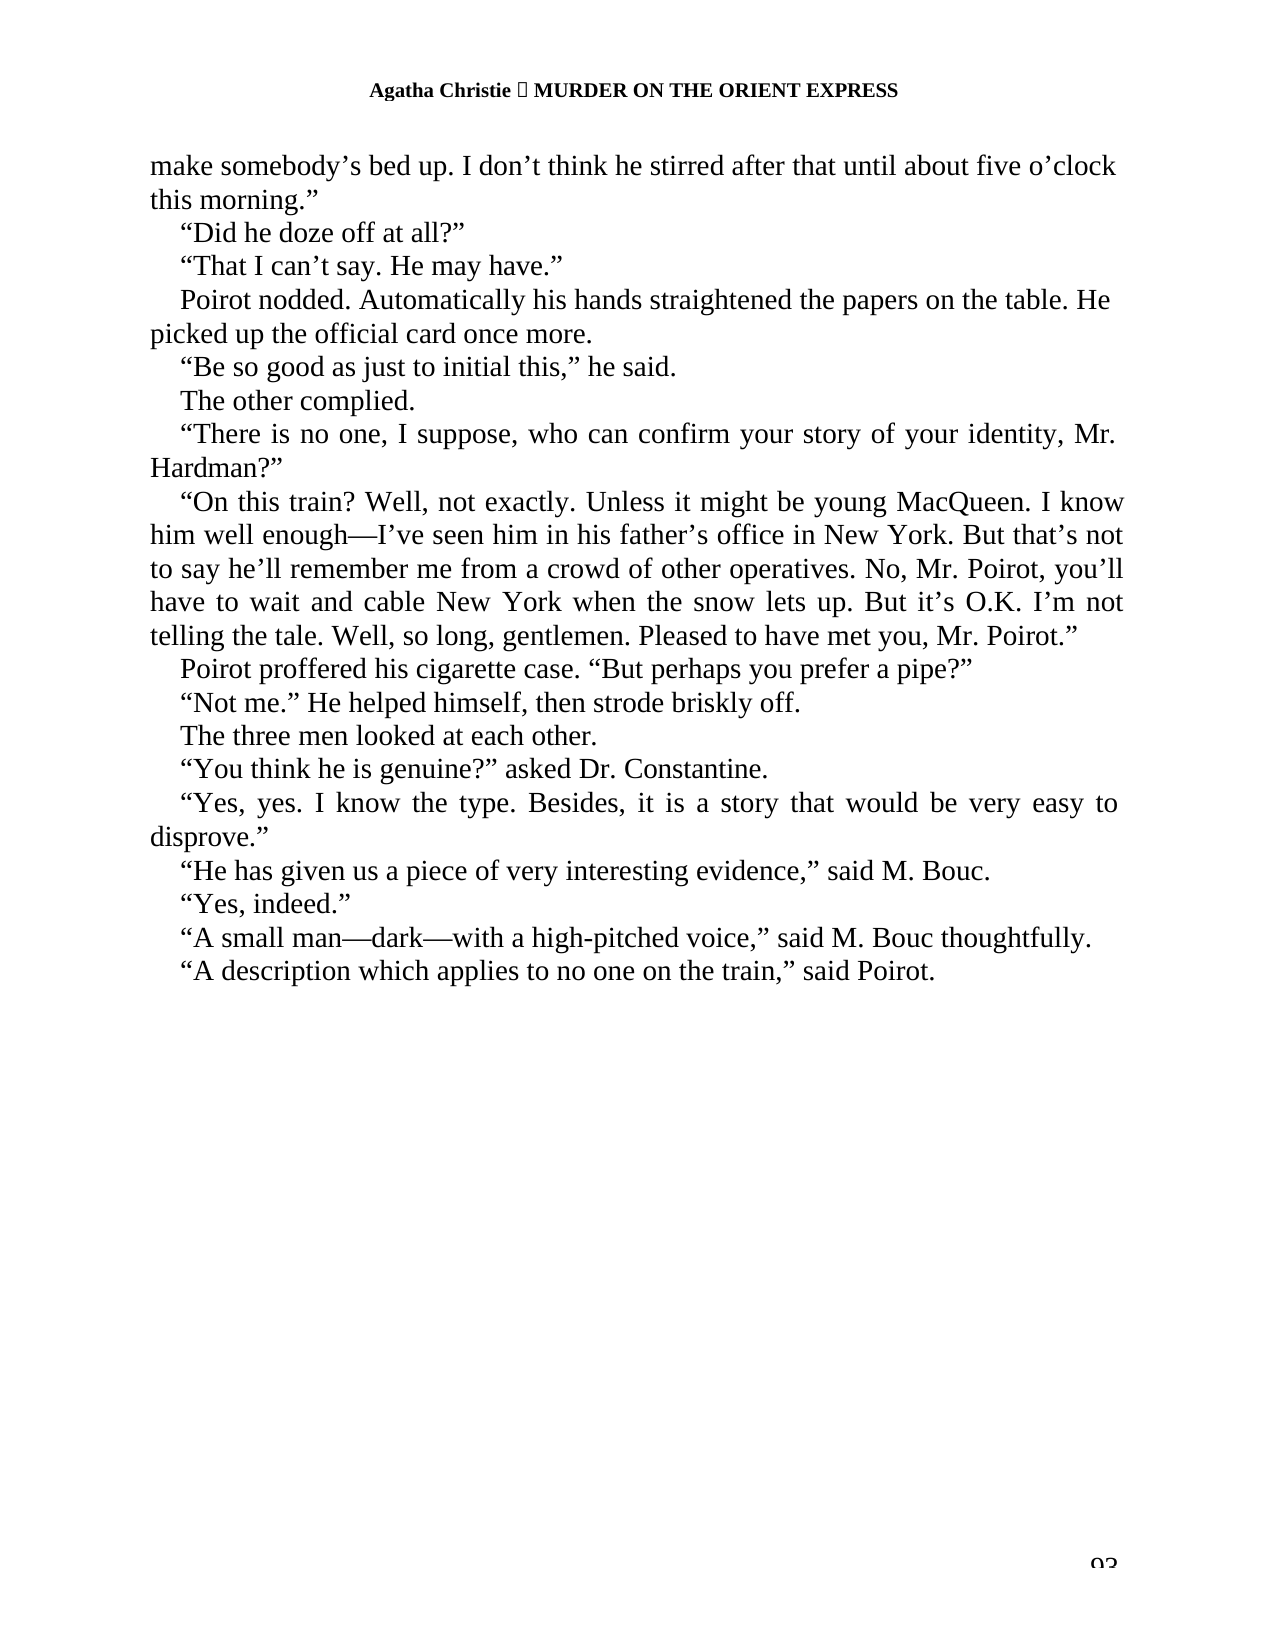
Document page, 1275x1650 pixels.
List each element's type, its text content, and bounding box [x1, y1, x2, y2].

text Poirot nodded. Automatically his hands straightened the papers on the table. He picked up the official card once more. [150, 282, 1137, 349]
text make somebody’s bed up. I don’t think he stirred after that until about five o’clock this morning.” [150, 148, 1127, 215]
text “He has given us a piece of very interesting evidence,” said M. Bouc. “Yes, indeed.” [180, 853, 1048, 920]
text “On this train? Well, not exactly. Unless it might be young MacQueen. I know him well enough—I’ve seen him in his father’s office in New York. But that’s not to say he’ll remember me from a crowd of other operatives. No, Mr. Poirot, you’ll have to wait and cable New York when the snow lets up. But it’s O.K. I’m not telling the tale. Well, so long, gentlemen. Pleased to have met you, Mr. Poirot.” [150, 484, 1125, 651]
text “A small man—dark—with a high-pitched voice,” said M. Bouc thoughtfully. “A description which applies to no one on the train,” said Poirot. [180, 920, 1120, 987]
text Poirot proffered his cigarette case. “But perhaps you prefer a pipe?” “Not me.” He helped himself, then strode briskly off. [180, 651, 984, 718]
text “Did he doze off at all?” [180, 215, 1137, 249]
text “You think he is genuine?” asked Dr. Constantine. [180, 752, 1137, 786]
text The three men looked at each other. [180, 718, 1137, 752]
text “There is no one, I suppose, who can confirm your story of your identity, Mr. [180, 417, 1137, 450]
text “Be so good as just to initial this,” he said. The other complied. [180, 349, 704, 417]
text “Yes, yes. I know the type. Besides, it is a story that would be very easy to disprove.” [150, 786, 1137, 853]
text Hardman?” [150, 450, 1137, 484]
text “That I can’t say. He may have.” [180, 249, 1137, 282]
